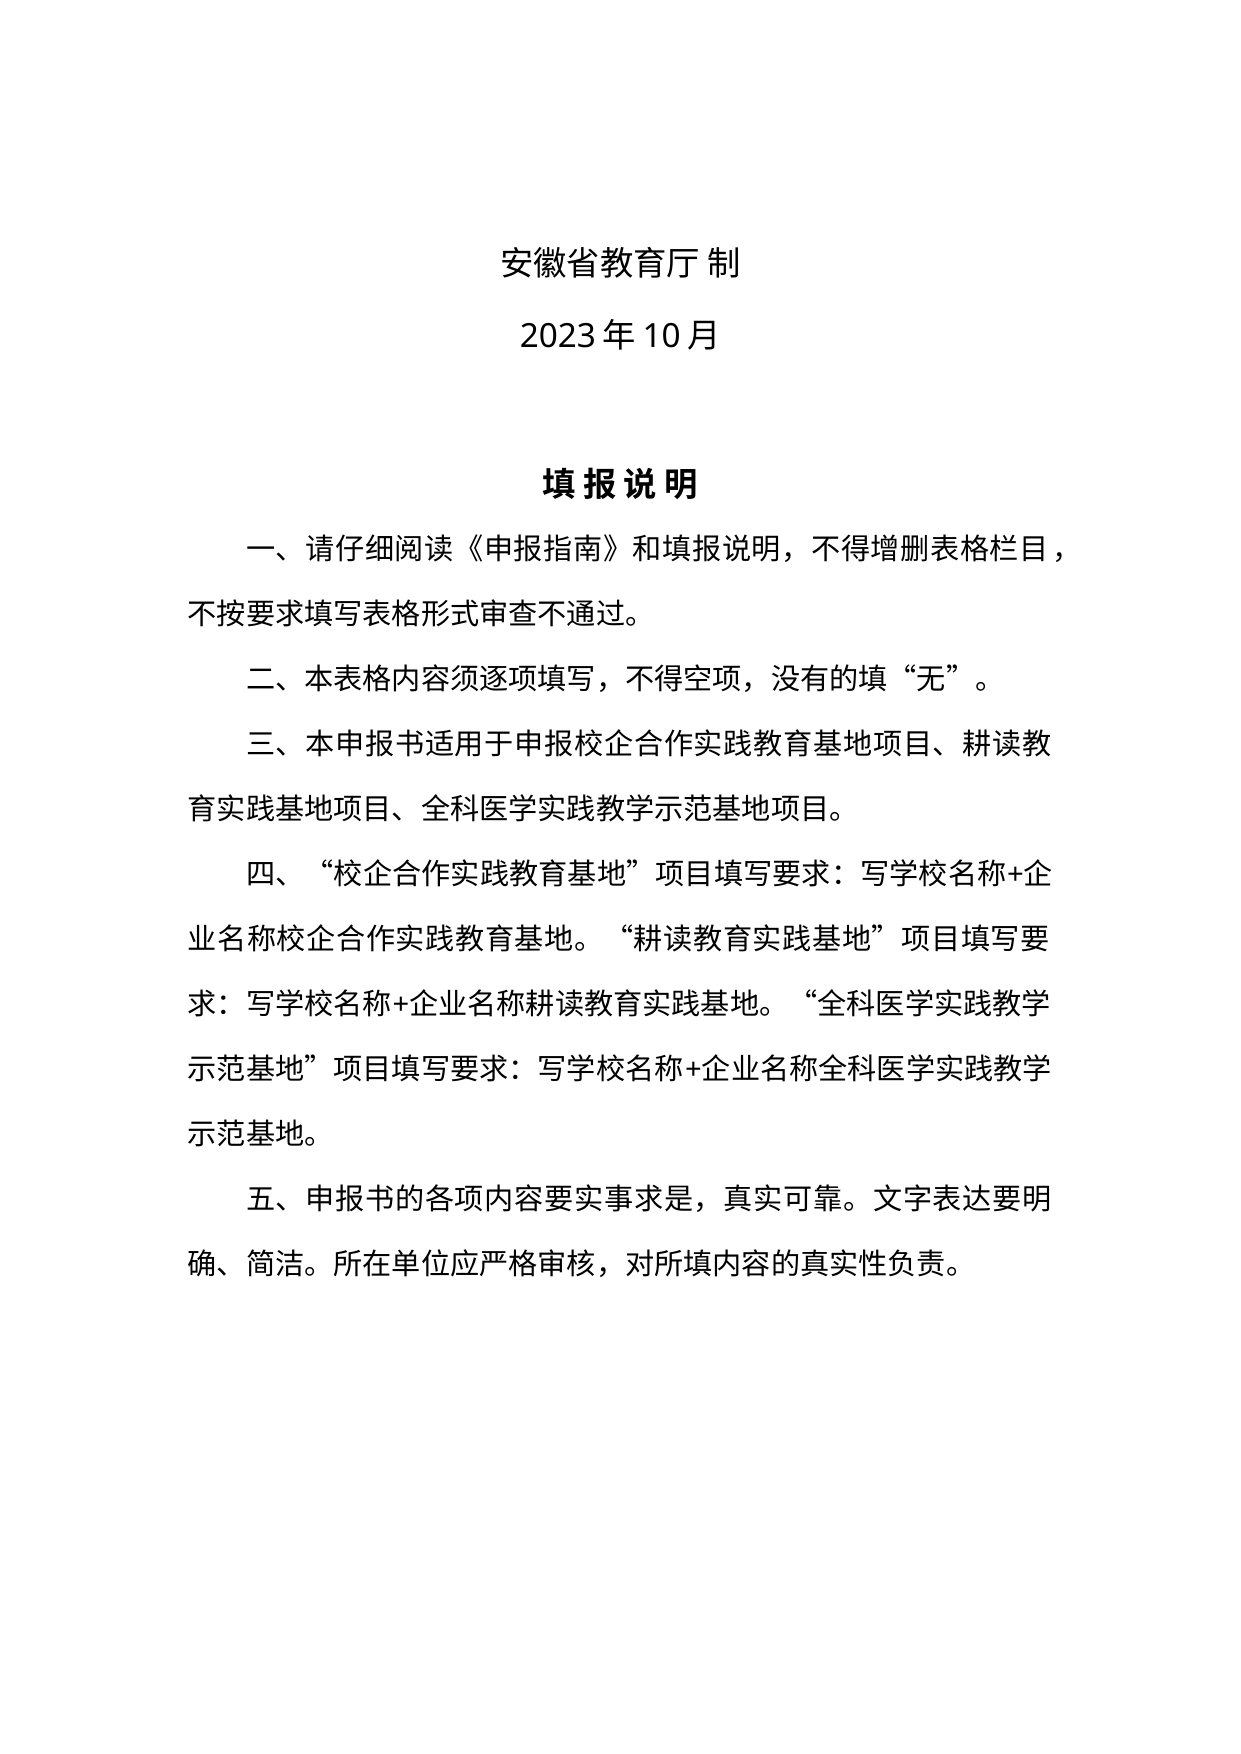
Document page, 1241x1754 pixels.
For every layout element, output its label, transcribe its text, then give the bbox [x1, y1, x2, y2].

text 四、“校企合作实践教育基地”项目填写要求：写学校名称+企业名称校企合作实践教育基地。“耕读教育实践基地”项目填写要求：写学校名称+企业名称耕读教育实践基地。“全科医学实践教学示范基地”项目填写要求：写学校名称+企业名称全科医学实践教学示范基地。 [187, 839, 1053, 1164]
text 安徽省教育厅 制 [187, 236, 1053, 284]
text 三、本申报书适用于申报校企合作实践教育基地项目、耕读教育实践基地项目、全科医学实践教学示范基地项目。 [187, 709, 1053, 839]
text 一、请仔细阅读《申报指南》和填报说明，不得增删表格栏目，不按要求填写表格形式审查不通过。 [187, 514, 1053, 644]
text 2023年10月 [187, 309, 1053, 357]
text 二、本表格内容须逐项填写，不得空项，没有的填“无”。 [187, 644, 1053, 709]
text 填 报 说 明 [187, 449, 1053, 514]
text 五、申报书的各项内容要实事求是，真实可靠。文字表达要明确、简洁。所在单位应严格审核，对所填内容的真实性负责。 [187, 1164, 1053, 1294]
